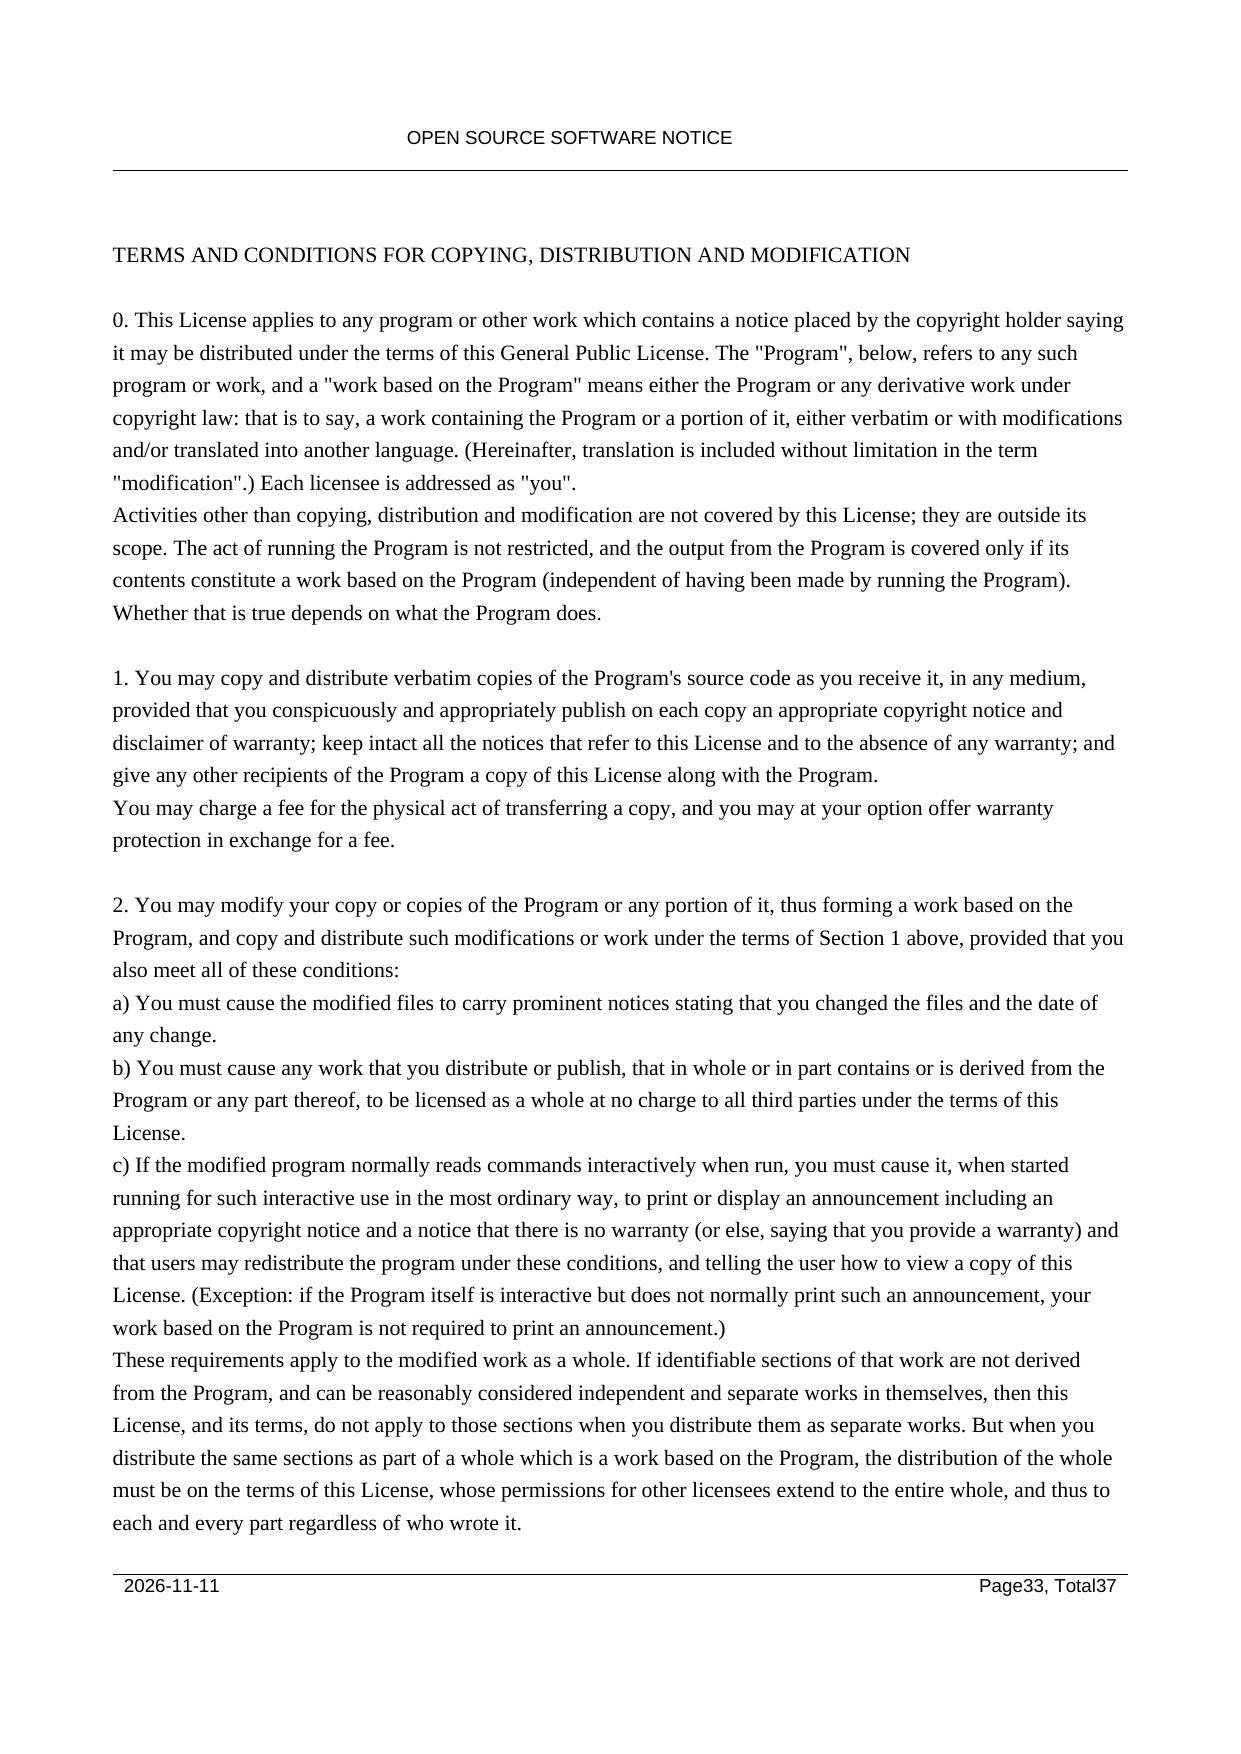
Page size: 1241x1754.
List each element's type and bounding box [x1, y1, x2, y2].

text [112, 206, 1128, 1539]
